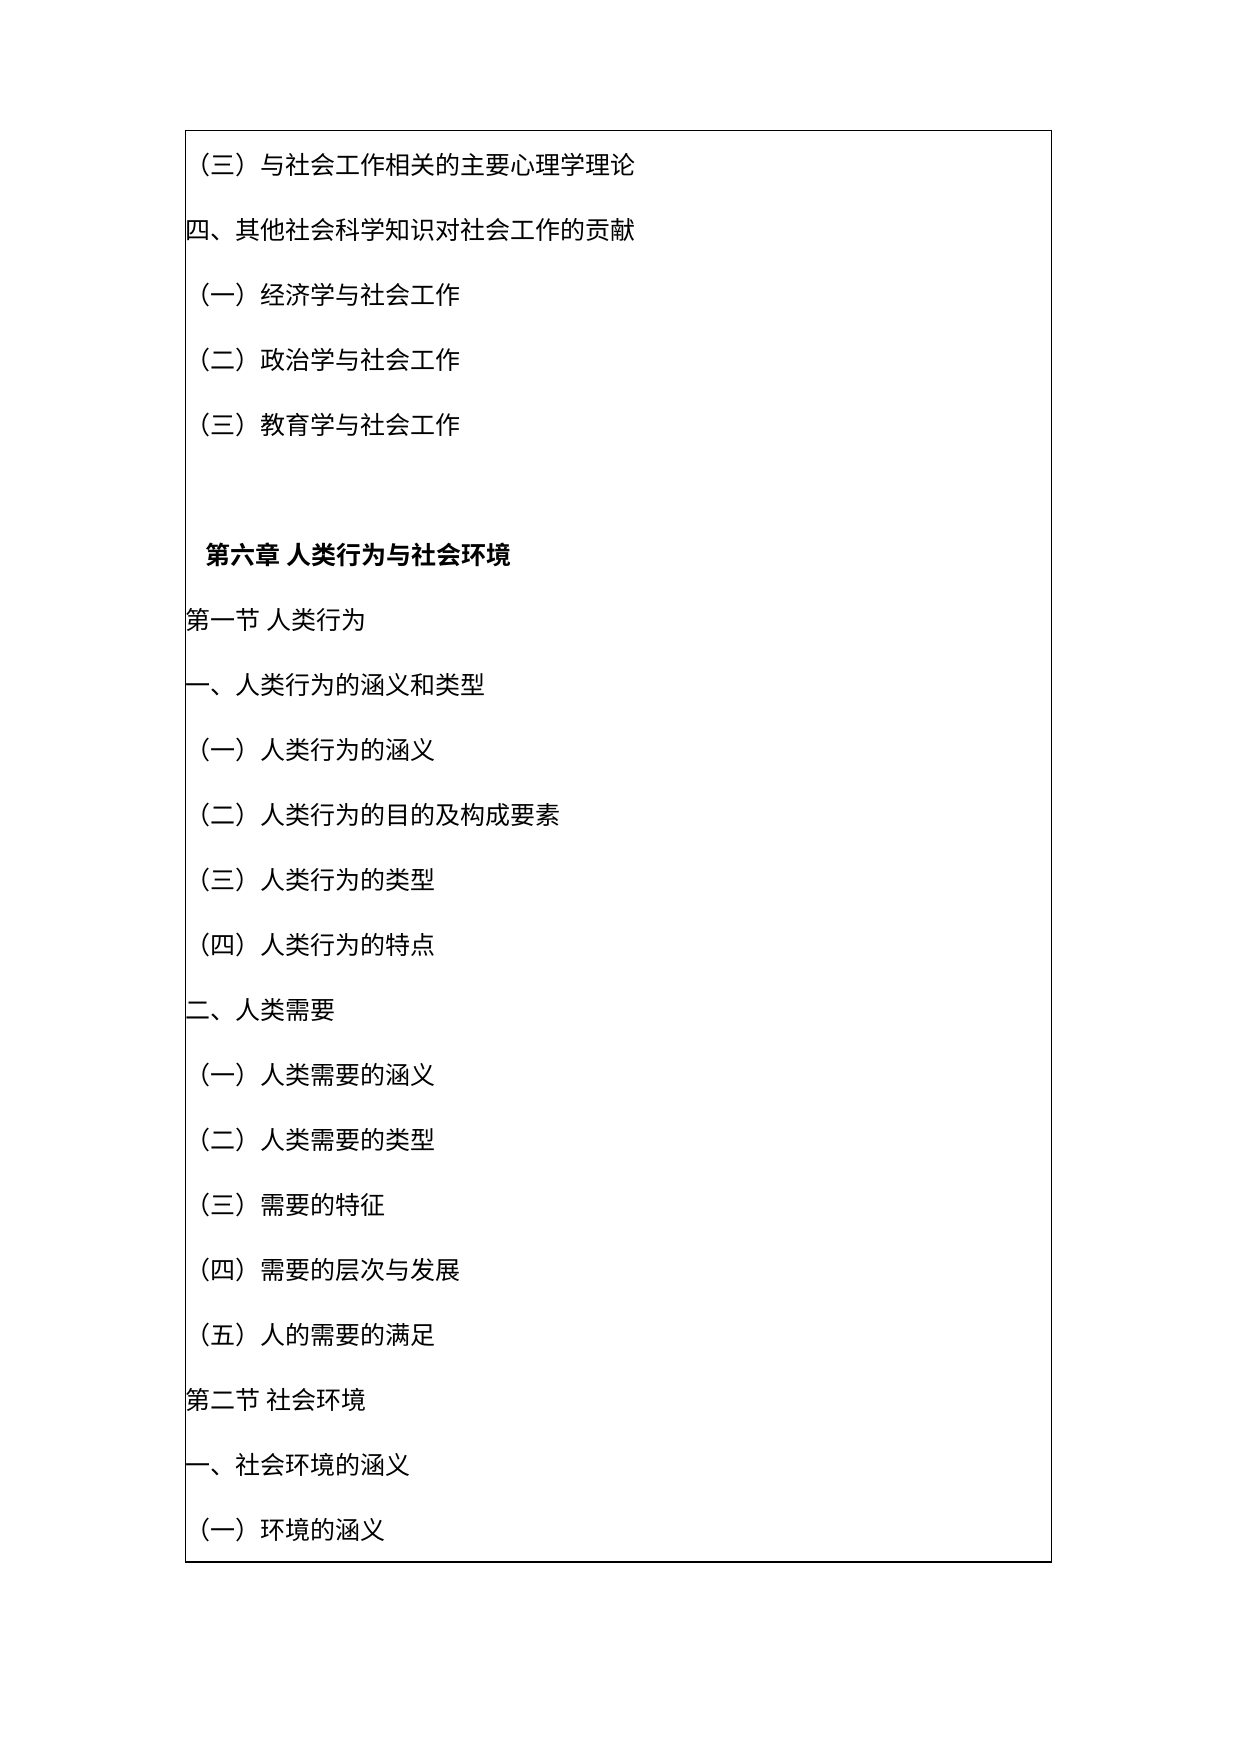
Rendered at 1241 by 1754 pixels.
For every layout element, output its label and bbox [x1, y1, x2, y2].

table_header [186, 131, 1051, 1561]
